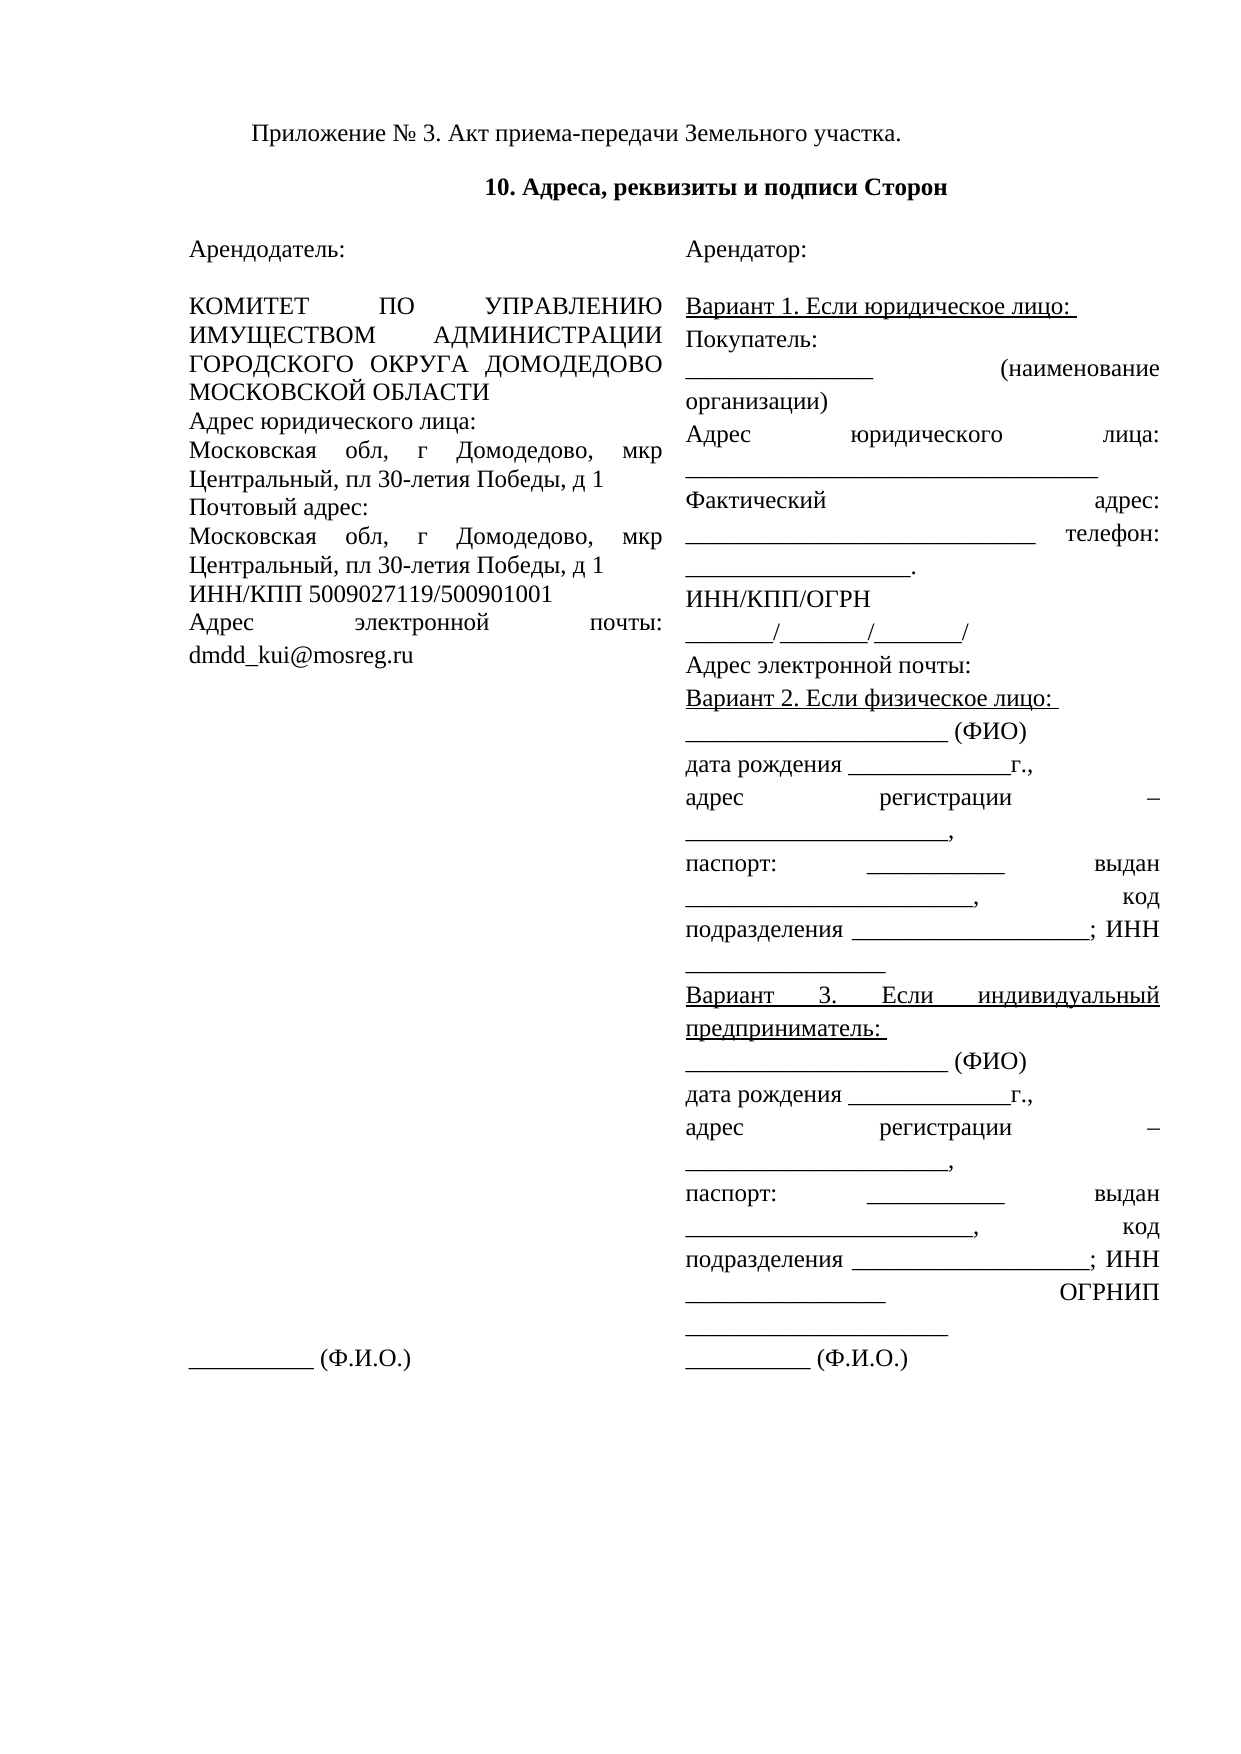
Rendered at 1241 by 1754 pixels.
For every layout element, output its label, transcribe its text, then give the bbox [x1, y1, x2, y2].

table_header Арендодатель: КОМИТЕТ ПО УПРАВЛЕНИЮ ИМУЩЕСТВОМ АДМИНИСТРАЦИИ ГОРОДСКОГО ОКРУГА ДОМОДЕДОВО МОСКОВСКОЙ ОБЛАСТИ Адрес юридического лица: Московская обл, г Домодедово, мкр Центральный, пл 30-летия Победы, д 1 Почтовый адрес: Московская обл, г Домодедово, мкр Центральный, пл 30-летия Победы, д 1 ИНН/КПП 5009027119/500901001 Адрес электронной почты: dmdd_kui@mosreg.ru [177, 234, 674, 1343]
table_header Арендатор: Вариант 1. Если юридическое лицо: Покупатель: _______________ (наименование организации) Адрес юридического лица: _________________________________ Фактический адрес: ____________________________ телефон: __________________. ИНН/КПП/ОГРН _______/_______/_______/ Адрес электронной почты: Вариант 2. Если физическое лицо: _____________________ (ФИО) дата рождения _____________г., адрес регистрации – _____________________, паспорт: ___________ выдан _______________________, код подразделения ___________________; ИНН ________________ Вариант 3. Если индивидуальный предприниматель: _____________________ (ФИО) дата рождения _____________г., адрес регистрации – _____________________, паспорт: ___________ выдан _______________________, код подразделения ___________________; ИНН ________________ ОГРНИП _____________________ [674, 234, 1171, 1343]
table_cell __________ (Ф.И.О.) [674, 1343, 1171, 1400]
table_cell __________ (Ф.И.О.) [177, 1343, 674, 1400]
text Приложение № 3. Акт приема-передачи Земельного участка. [177, 118, 1181, 147]
text 10. Адреса, реквизиты и подписи Сторон [177, 172, 1181, 201]
